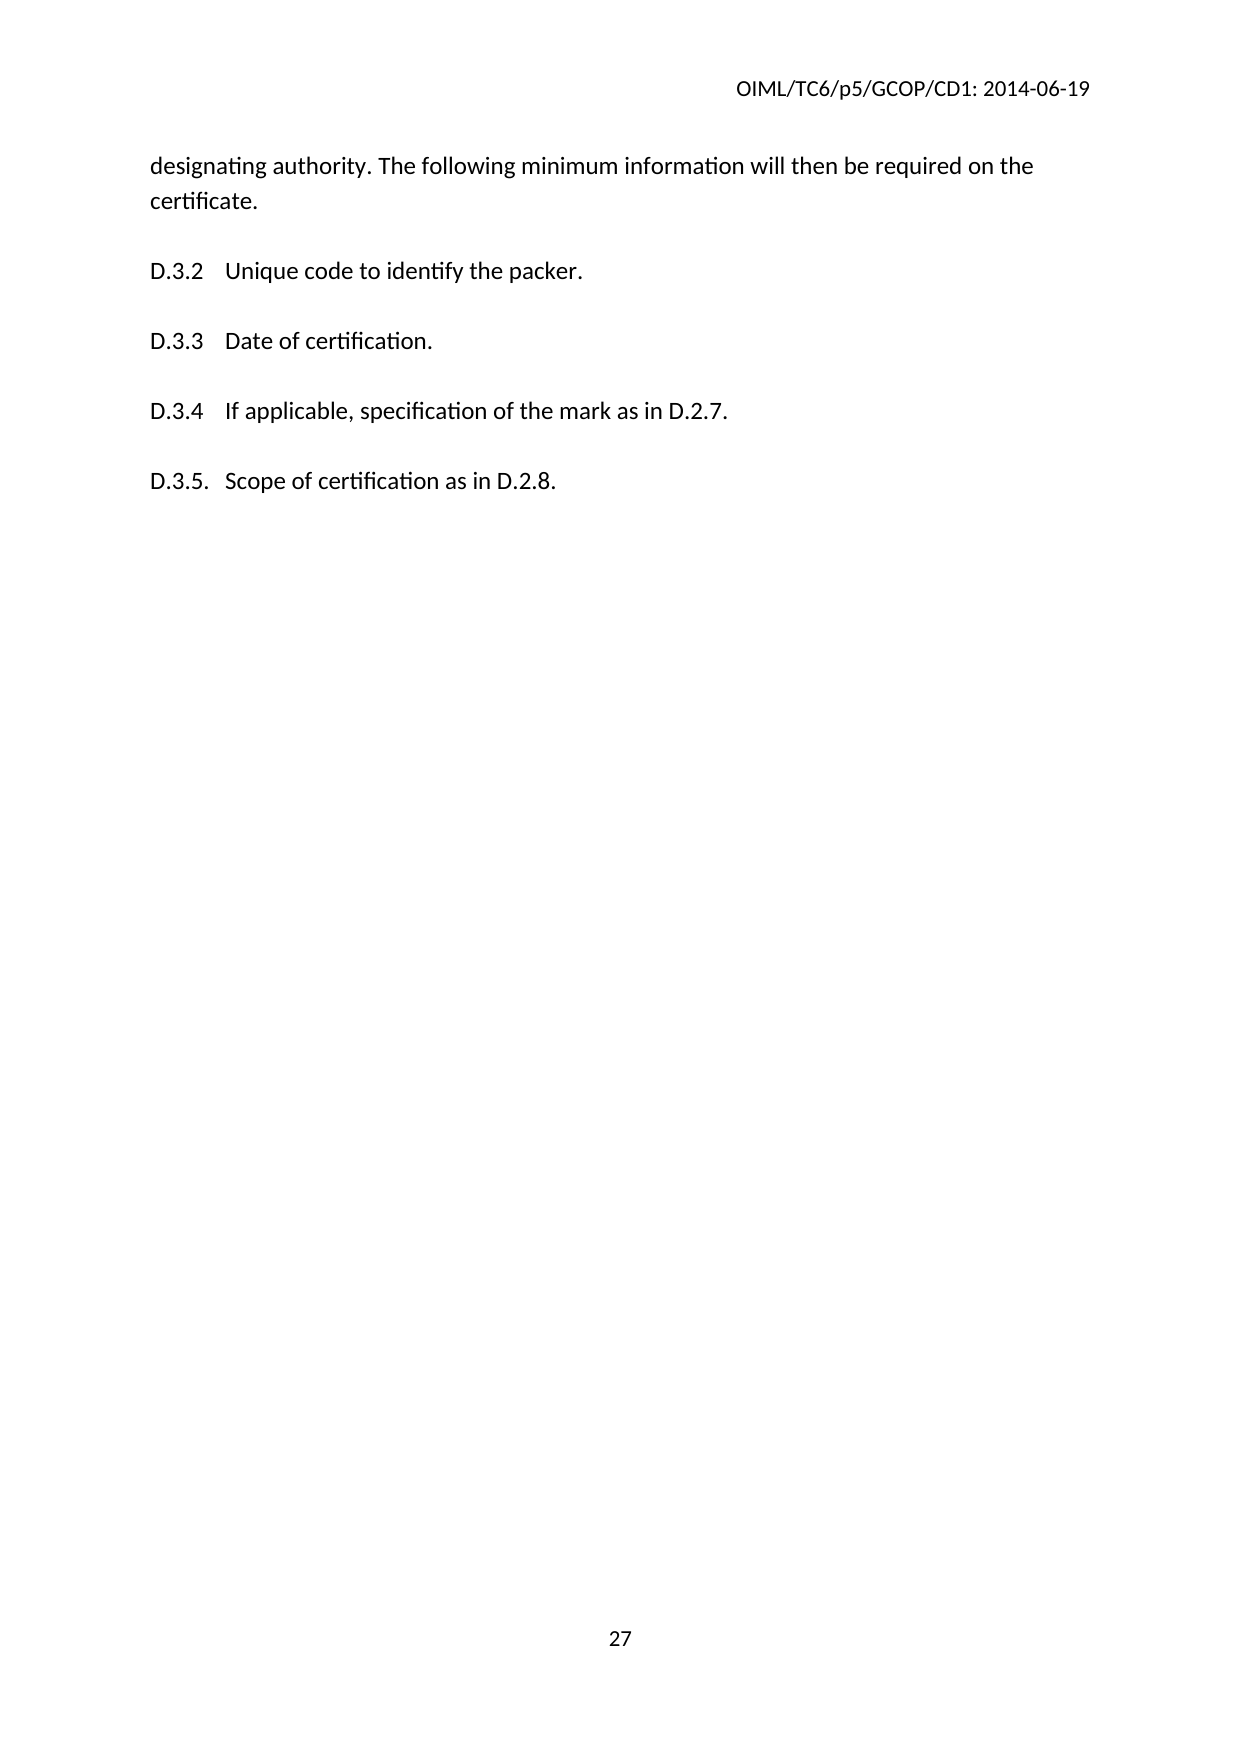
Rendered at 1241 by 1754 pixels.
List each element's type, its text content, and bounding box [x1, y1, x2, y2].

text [150, 150, 1090, 216]
text D.3.4 If applicable, specification of the mark as in D.2.7. [150, 395, 1090, 426]
text D.3.3 Date of certification. [150, 325, 1090, 356]
text D.3.5. Scope of certification as in D.2.8. [150, 465, 1090, 496]
text D.3.2 Unique code to identify the packer. [150, 255, 1090, 286]
